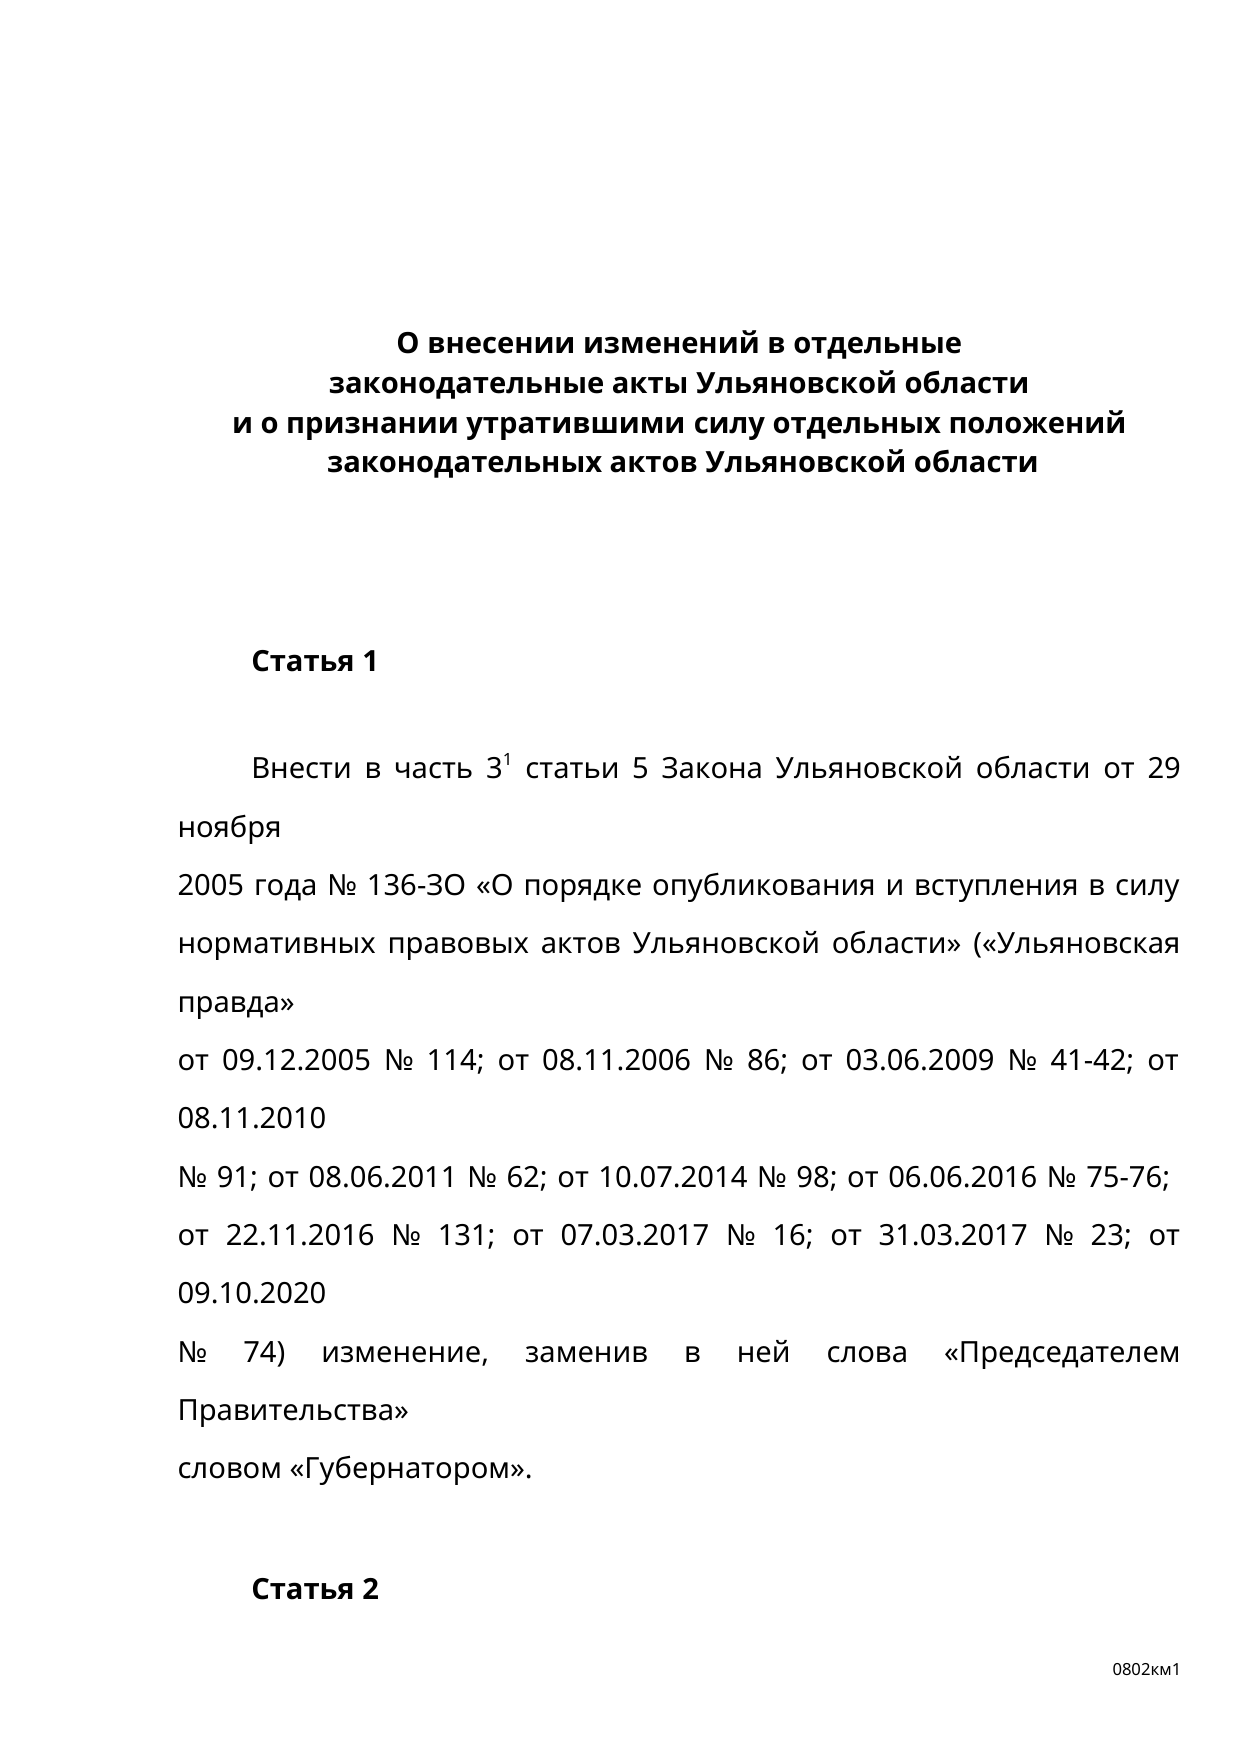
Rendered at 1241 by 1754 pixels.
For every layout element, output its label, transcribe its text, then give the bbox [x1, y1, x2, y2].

text Внести в часть 31 статьи 5 Закона Ульяновской области от 29 ноября 2005 года № 136-ЗО «О порядке опубликования и вступления в силу нормативных правовых актов Ульяновской области» («Ульяновская правда» от 09.12.2005 № 114; от 08.11.2006 № 86; от 03.06.2009 № 41-42; от 08.11.2010 № 91; от 08.06.2011 № 62; от 10.07.2014 № 98; от 06.06.2016 № 75-76; от 22.11.2016 № 131; от 07.03.2017 № 16; от 31.03.2017 № 23; от 09.10.2020 № 74) изменение, заменив в ней слова «Председателем Правительства» словом «Губернатором». [177, 748, 1181, 1487]
title законодательных актов Ульяновской области [177, 442, 1181, 481]
title О внесении изменений в отдельные [177, 322, 1181, 362]
text Статья 1 [177, 640, 1181, 680]
text Статья 2 [177, 1568, 1181, 1608]
title законодательные акты Ульяновской области [177, 362, 1181, 402]
title и о признании утратившими силу отдельных положений [177, 402, 1181, 442]
